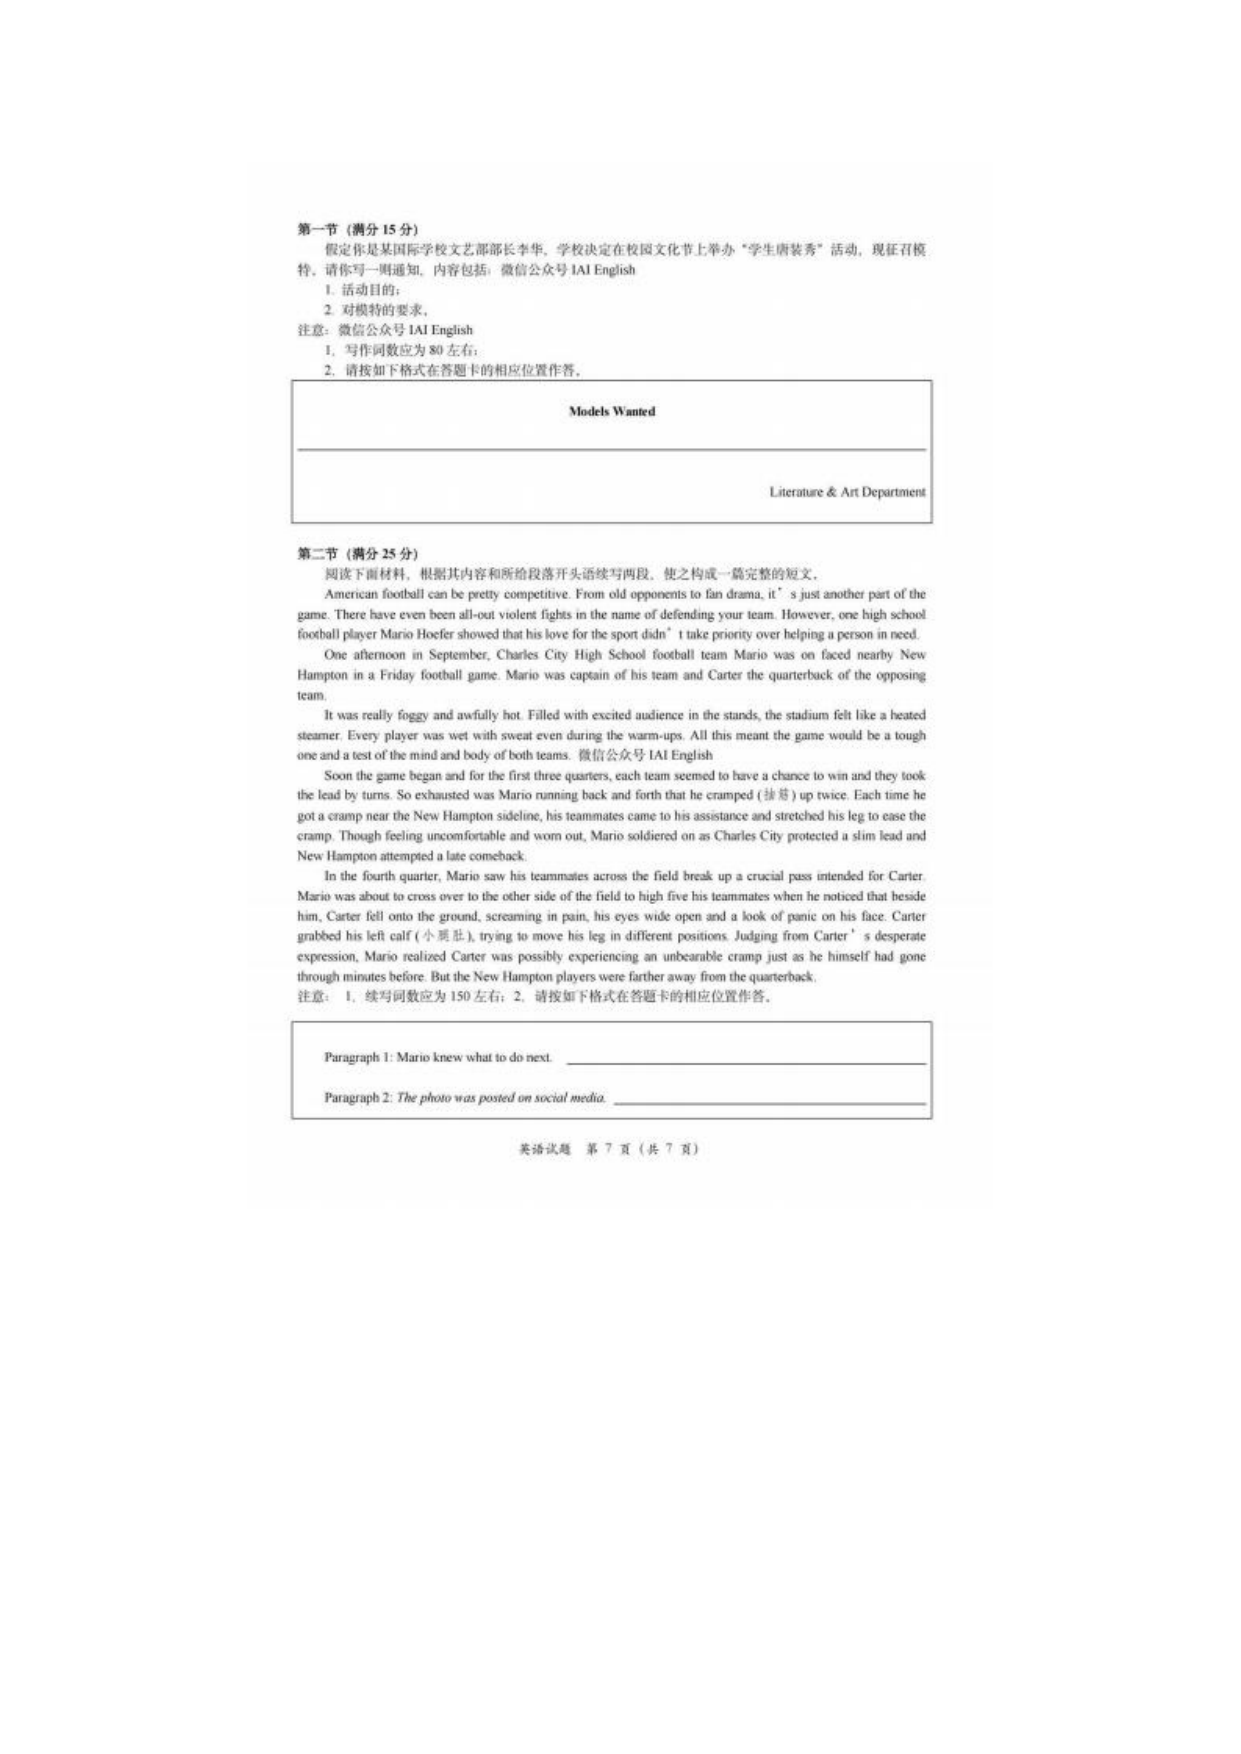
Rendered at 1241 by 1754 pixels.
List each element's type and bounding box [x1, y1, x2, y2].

picture [247, 162, 993, 1209]
